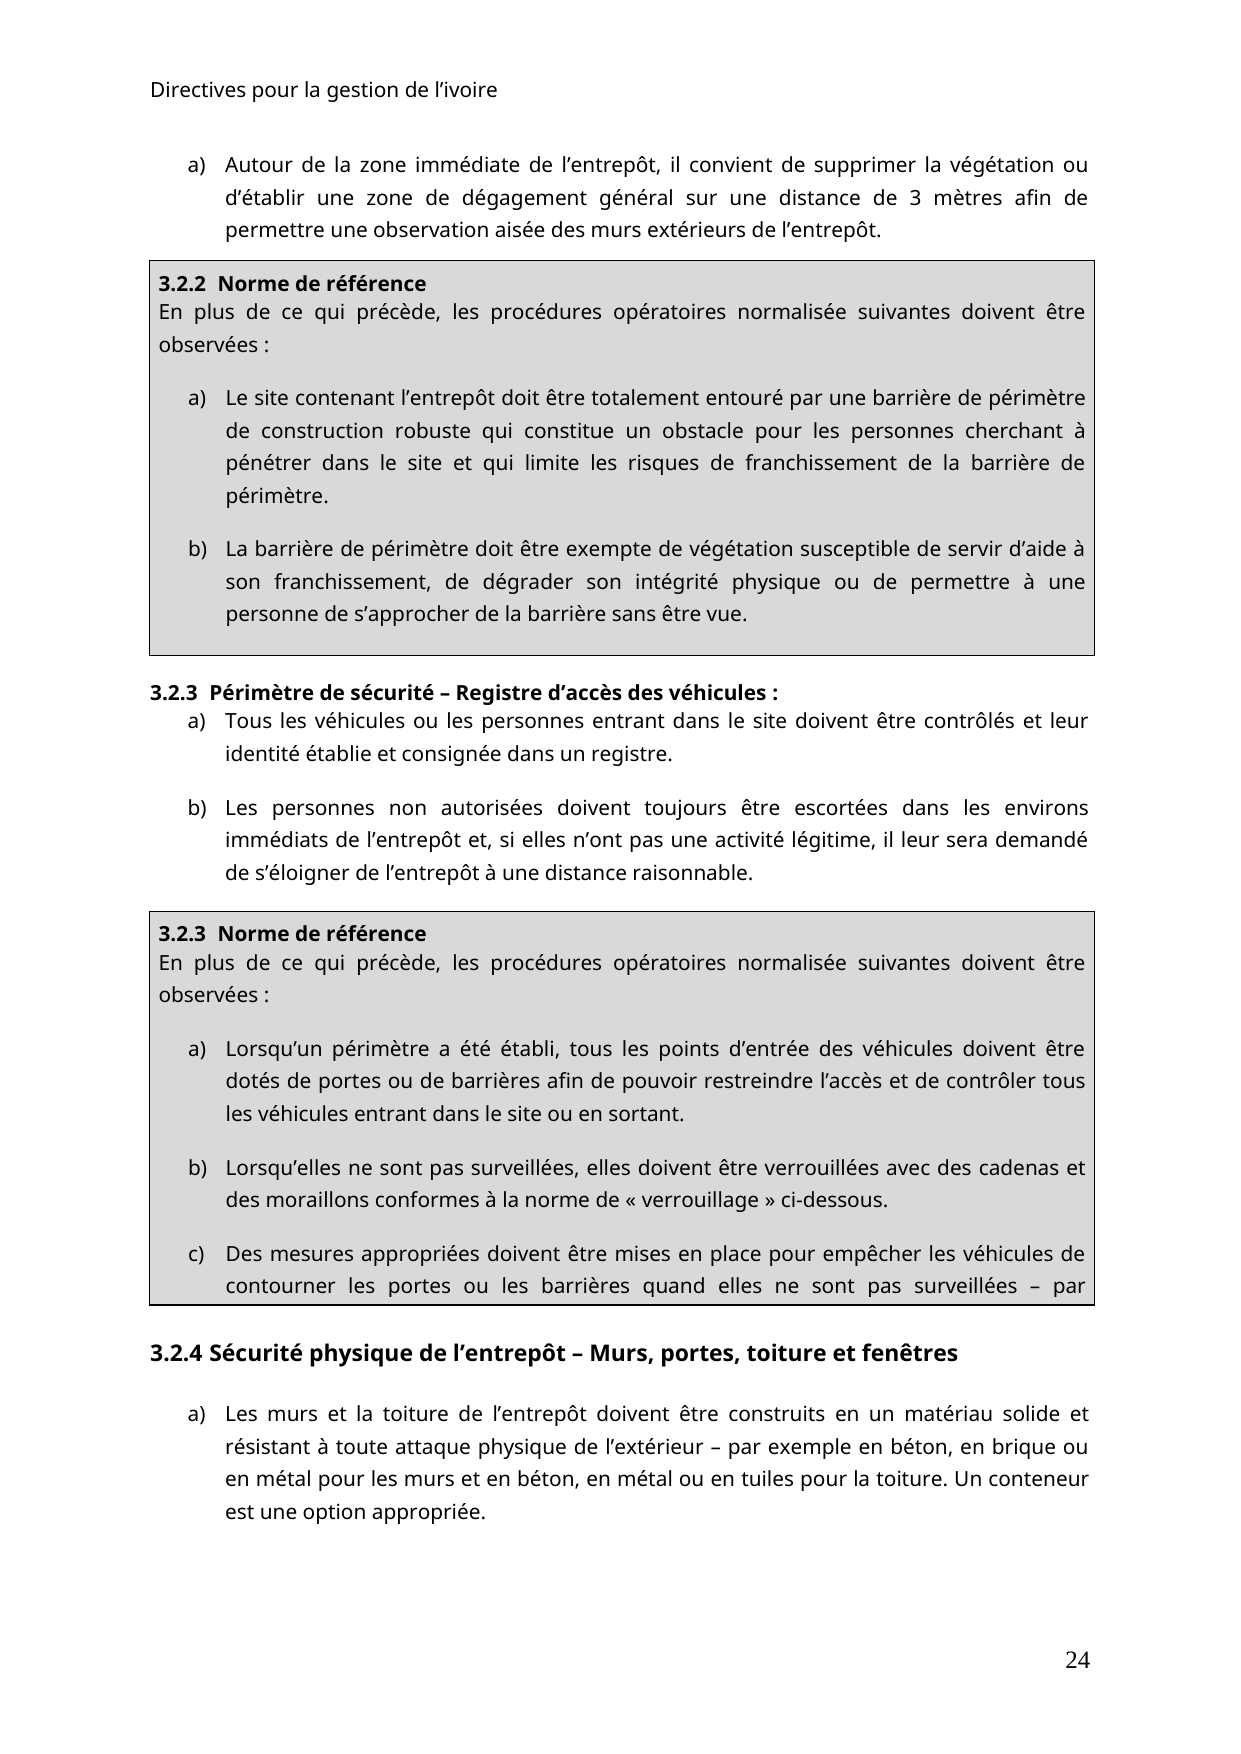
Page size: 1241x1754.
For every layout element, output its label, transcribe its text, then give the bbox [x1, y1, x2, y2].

list Les personnes non autorisées doivent toujours être escortées dans les environs immédiats de l’entrepôt et, si elles n’ont pas une activité légitime, il leur sera demandé de s’éloigner de l’entrepôt à une distance raisonnable. [187, 793, 1090, 886]
list Tous les véhicules ou les personnes entrant dans le site doivent être contrôlés et leur identité établie et consignée dans un registre. [187, 707, 1090, 768]
text 3.2.4 Sécurité physique de l’entrepôt – Murs, portes, toiture et fenêtres [150, 1337, 1090, 1368]
list Les murs et la toiture de l’entrepôt doivent être construits en un matériau solide et résistant à toute attaque physique de l’extérieur – par exemple en béton, en brique ou en métal pour les murs et en béton, en métal ou en tuiles pour la toiture. Un conteneur est une option appropriée. [187, 1399, 1090, 1525]
list Autour de la zone immédiate de l’entrepôt, il convient de supprimer la végétation ou d’établir une zone de dégagement général sur une distance de 3 mètres afin de permettre une observation aisée des murs extérieurs de l’entrepôt. [187, 150, 1090, 244]
text 3.2.3 Périmètre de sécurité – Registre d’accès des véhicules : [150, 678, 1090, 707]
